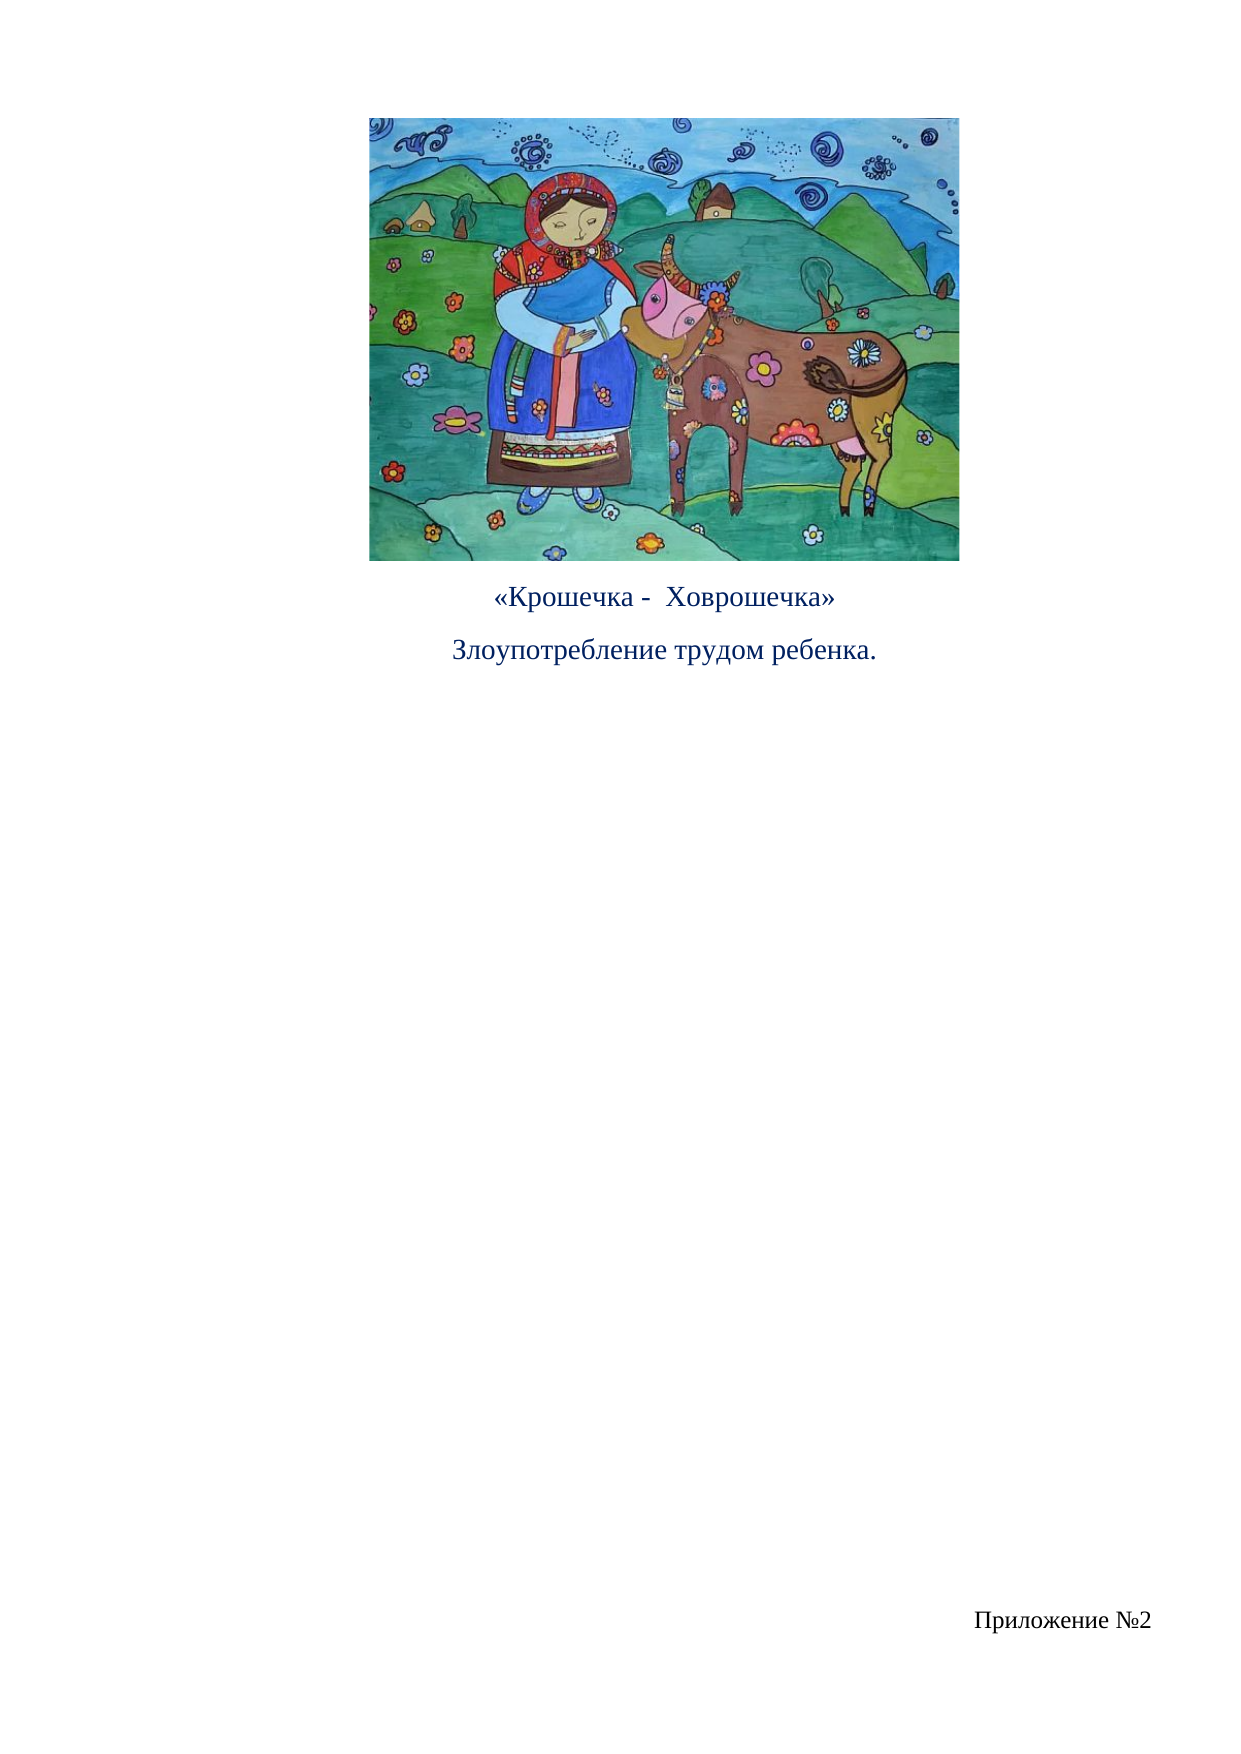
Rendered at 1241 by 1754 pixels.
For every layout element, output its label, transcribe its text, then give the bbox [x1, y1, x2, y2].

text Приложение №2 [133, 1605, 1152, 1634]
text Злоупотребление трудом ребенка. [177, 632, 1152, 666]
text «Крошечка - Ховрошечка» [177, 579, 1152, 613]
picture [369, 118, 960, 561]
